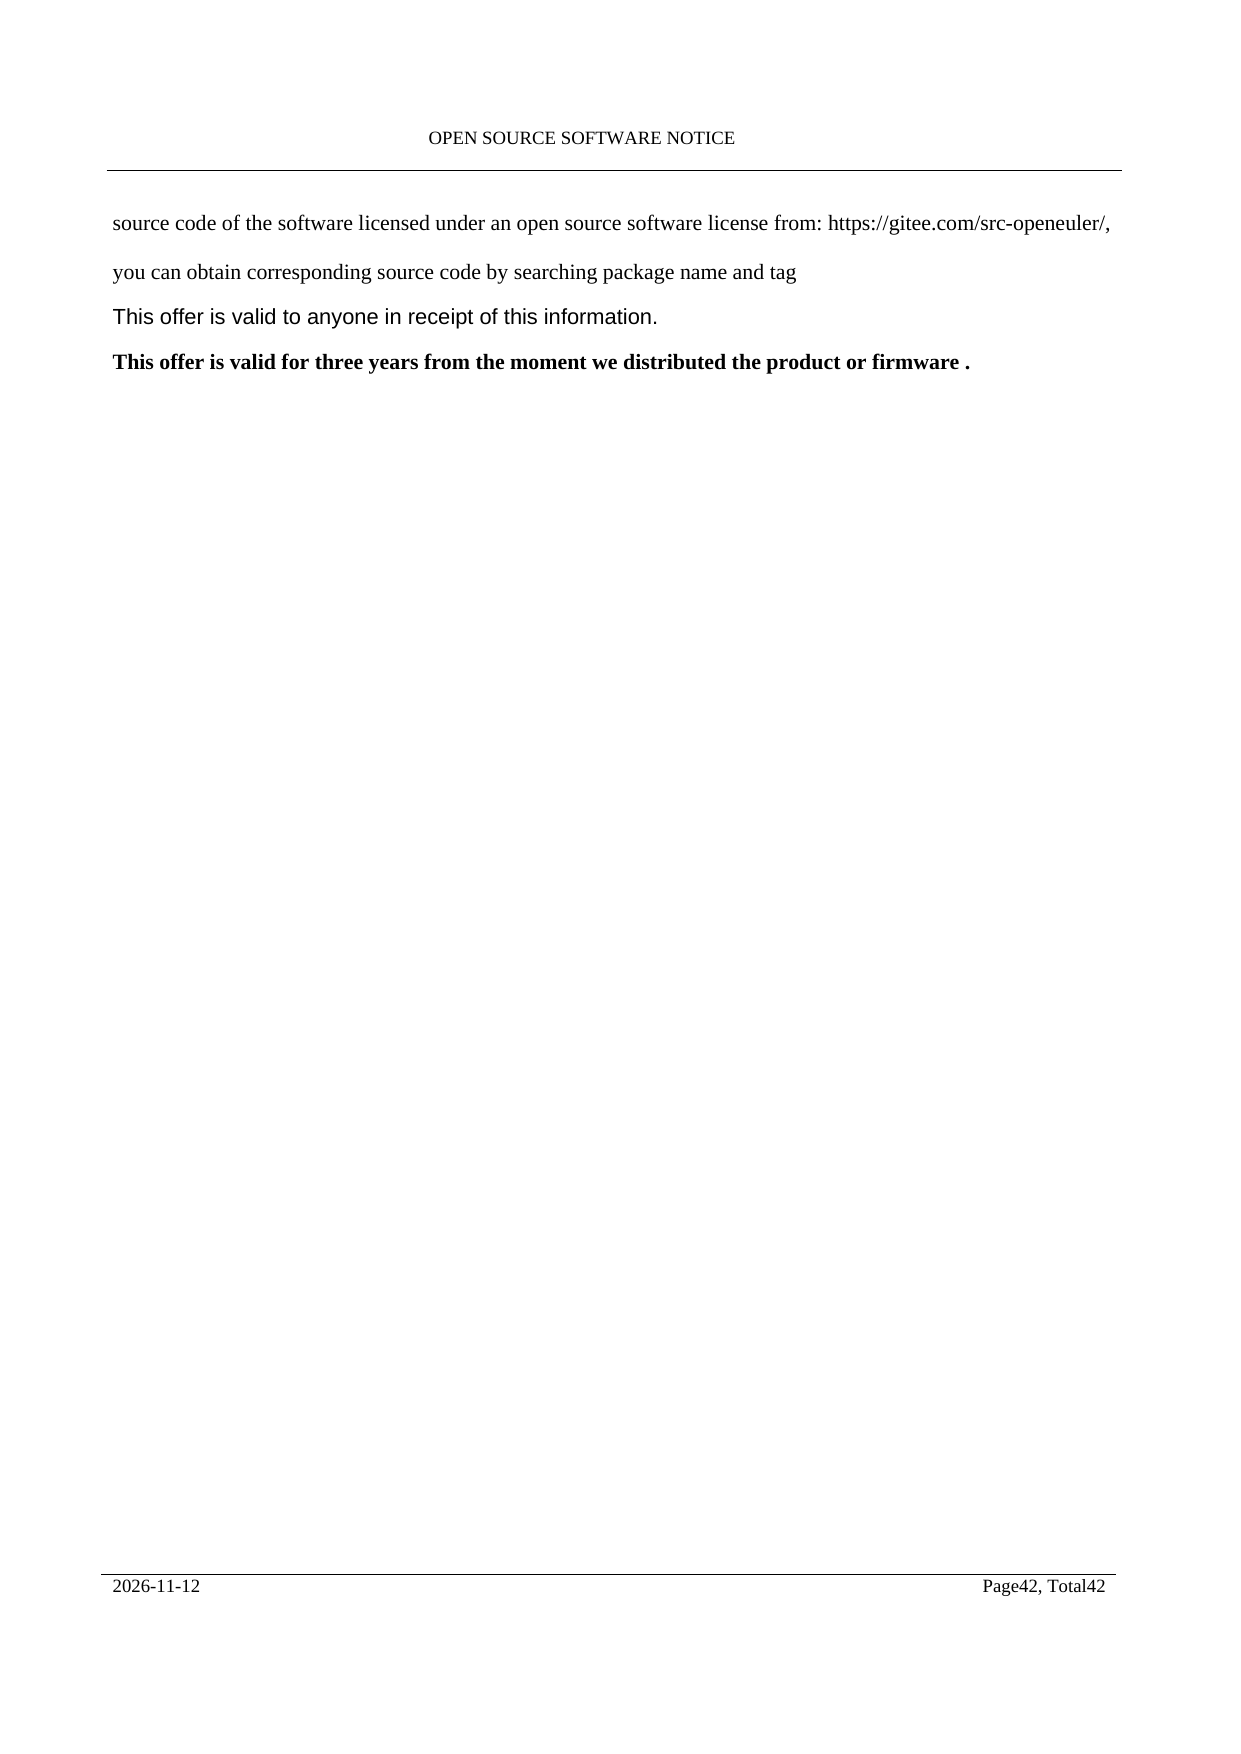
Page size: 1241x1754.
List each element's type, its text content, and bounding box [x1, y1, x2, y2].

text This offer is valid for three years from the moment we distributed the product or firmware . [112, 345, 1128, 378]
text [112, 206, 1128, 288]
text This offer is valid to anyone in receipt of this information. [112, 300, 1128, 333]
